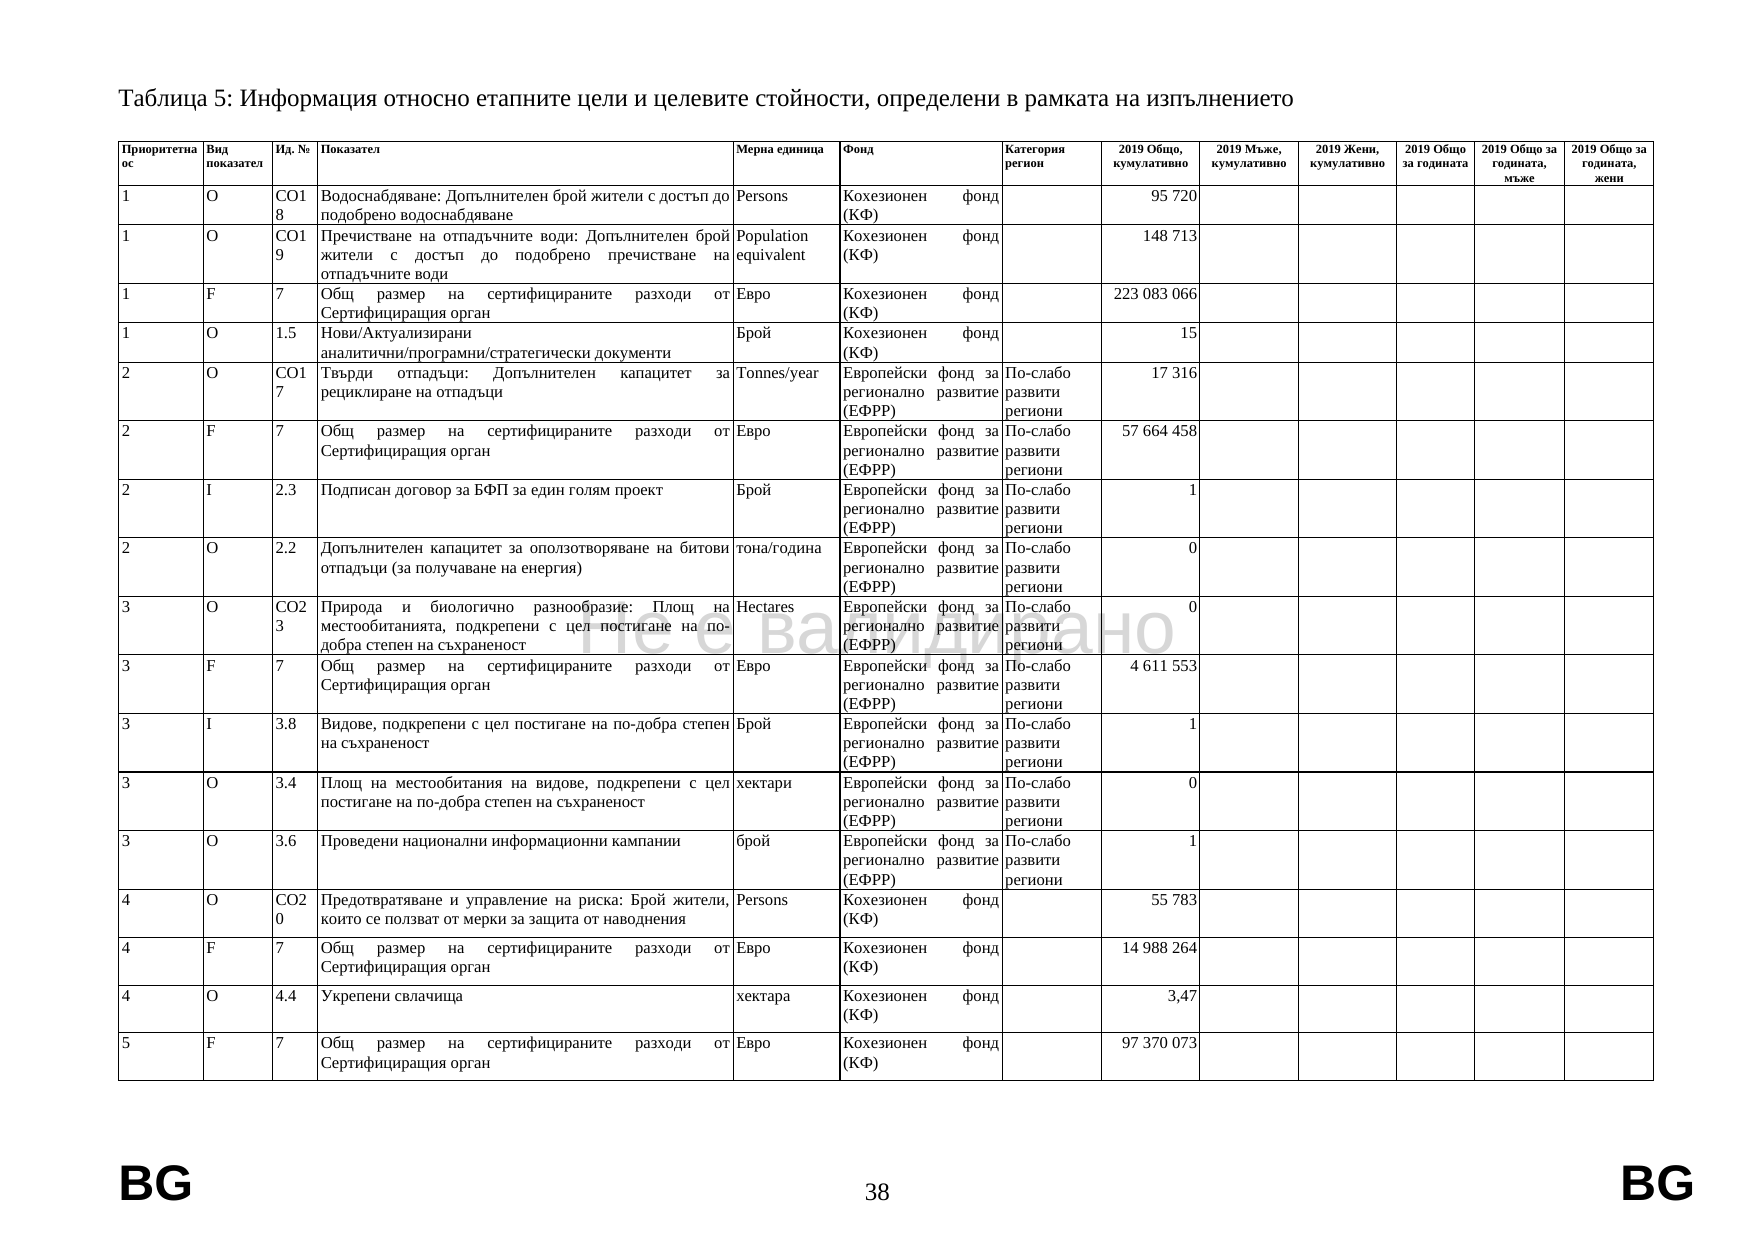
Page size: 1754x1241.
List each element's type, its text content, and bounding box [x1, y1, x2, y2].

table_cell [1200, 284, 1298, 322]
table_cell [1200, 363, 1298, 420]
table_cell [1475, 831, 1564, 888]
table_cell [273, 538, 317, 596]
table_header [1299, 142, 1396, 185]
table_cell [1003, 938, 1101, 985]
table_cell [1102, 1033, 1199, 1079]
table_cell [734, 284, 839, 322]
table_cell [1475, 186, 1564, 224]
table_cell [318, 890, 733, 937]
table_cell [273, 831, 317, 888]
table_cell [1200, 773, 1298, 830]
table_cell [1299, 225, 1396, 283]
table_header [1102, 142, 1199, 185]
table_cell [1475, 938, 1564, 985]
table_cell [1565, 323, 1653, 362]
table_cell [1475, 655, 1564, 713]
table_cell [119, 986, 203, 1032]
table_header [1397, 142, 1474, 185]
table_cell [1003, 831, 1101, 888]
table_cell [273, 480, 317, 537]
subtitle НеприложимоТаблица 5: Информация относно етапните цели и целевите стойности, определени в рамката на изпълнението [118, 83, 1701, 112]
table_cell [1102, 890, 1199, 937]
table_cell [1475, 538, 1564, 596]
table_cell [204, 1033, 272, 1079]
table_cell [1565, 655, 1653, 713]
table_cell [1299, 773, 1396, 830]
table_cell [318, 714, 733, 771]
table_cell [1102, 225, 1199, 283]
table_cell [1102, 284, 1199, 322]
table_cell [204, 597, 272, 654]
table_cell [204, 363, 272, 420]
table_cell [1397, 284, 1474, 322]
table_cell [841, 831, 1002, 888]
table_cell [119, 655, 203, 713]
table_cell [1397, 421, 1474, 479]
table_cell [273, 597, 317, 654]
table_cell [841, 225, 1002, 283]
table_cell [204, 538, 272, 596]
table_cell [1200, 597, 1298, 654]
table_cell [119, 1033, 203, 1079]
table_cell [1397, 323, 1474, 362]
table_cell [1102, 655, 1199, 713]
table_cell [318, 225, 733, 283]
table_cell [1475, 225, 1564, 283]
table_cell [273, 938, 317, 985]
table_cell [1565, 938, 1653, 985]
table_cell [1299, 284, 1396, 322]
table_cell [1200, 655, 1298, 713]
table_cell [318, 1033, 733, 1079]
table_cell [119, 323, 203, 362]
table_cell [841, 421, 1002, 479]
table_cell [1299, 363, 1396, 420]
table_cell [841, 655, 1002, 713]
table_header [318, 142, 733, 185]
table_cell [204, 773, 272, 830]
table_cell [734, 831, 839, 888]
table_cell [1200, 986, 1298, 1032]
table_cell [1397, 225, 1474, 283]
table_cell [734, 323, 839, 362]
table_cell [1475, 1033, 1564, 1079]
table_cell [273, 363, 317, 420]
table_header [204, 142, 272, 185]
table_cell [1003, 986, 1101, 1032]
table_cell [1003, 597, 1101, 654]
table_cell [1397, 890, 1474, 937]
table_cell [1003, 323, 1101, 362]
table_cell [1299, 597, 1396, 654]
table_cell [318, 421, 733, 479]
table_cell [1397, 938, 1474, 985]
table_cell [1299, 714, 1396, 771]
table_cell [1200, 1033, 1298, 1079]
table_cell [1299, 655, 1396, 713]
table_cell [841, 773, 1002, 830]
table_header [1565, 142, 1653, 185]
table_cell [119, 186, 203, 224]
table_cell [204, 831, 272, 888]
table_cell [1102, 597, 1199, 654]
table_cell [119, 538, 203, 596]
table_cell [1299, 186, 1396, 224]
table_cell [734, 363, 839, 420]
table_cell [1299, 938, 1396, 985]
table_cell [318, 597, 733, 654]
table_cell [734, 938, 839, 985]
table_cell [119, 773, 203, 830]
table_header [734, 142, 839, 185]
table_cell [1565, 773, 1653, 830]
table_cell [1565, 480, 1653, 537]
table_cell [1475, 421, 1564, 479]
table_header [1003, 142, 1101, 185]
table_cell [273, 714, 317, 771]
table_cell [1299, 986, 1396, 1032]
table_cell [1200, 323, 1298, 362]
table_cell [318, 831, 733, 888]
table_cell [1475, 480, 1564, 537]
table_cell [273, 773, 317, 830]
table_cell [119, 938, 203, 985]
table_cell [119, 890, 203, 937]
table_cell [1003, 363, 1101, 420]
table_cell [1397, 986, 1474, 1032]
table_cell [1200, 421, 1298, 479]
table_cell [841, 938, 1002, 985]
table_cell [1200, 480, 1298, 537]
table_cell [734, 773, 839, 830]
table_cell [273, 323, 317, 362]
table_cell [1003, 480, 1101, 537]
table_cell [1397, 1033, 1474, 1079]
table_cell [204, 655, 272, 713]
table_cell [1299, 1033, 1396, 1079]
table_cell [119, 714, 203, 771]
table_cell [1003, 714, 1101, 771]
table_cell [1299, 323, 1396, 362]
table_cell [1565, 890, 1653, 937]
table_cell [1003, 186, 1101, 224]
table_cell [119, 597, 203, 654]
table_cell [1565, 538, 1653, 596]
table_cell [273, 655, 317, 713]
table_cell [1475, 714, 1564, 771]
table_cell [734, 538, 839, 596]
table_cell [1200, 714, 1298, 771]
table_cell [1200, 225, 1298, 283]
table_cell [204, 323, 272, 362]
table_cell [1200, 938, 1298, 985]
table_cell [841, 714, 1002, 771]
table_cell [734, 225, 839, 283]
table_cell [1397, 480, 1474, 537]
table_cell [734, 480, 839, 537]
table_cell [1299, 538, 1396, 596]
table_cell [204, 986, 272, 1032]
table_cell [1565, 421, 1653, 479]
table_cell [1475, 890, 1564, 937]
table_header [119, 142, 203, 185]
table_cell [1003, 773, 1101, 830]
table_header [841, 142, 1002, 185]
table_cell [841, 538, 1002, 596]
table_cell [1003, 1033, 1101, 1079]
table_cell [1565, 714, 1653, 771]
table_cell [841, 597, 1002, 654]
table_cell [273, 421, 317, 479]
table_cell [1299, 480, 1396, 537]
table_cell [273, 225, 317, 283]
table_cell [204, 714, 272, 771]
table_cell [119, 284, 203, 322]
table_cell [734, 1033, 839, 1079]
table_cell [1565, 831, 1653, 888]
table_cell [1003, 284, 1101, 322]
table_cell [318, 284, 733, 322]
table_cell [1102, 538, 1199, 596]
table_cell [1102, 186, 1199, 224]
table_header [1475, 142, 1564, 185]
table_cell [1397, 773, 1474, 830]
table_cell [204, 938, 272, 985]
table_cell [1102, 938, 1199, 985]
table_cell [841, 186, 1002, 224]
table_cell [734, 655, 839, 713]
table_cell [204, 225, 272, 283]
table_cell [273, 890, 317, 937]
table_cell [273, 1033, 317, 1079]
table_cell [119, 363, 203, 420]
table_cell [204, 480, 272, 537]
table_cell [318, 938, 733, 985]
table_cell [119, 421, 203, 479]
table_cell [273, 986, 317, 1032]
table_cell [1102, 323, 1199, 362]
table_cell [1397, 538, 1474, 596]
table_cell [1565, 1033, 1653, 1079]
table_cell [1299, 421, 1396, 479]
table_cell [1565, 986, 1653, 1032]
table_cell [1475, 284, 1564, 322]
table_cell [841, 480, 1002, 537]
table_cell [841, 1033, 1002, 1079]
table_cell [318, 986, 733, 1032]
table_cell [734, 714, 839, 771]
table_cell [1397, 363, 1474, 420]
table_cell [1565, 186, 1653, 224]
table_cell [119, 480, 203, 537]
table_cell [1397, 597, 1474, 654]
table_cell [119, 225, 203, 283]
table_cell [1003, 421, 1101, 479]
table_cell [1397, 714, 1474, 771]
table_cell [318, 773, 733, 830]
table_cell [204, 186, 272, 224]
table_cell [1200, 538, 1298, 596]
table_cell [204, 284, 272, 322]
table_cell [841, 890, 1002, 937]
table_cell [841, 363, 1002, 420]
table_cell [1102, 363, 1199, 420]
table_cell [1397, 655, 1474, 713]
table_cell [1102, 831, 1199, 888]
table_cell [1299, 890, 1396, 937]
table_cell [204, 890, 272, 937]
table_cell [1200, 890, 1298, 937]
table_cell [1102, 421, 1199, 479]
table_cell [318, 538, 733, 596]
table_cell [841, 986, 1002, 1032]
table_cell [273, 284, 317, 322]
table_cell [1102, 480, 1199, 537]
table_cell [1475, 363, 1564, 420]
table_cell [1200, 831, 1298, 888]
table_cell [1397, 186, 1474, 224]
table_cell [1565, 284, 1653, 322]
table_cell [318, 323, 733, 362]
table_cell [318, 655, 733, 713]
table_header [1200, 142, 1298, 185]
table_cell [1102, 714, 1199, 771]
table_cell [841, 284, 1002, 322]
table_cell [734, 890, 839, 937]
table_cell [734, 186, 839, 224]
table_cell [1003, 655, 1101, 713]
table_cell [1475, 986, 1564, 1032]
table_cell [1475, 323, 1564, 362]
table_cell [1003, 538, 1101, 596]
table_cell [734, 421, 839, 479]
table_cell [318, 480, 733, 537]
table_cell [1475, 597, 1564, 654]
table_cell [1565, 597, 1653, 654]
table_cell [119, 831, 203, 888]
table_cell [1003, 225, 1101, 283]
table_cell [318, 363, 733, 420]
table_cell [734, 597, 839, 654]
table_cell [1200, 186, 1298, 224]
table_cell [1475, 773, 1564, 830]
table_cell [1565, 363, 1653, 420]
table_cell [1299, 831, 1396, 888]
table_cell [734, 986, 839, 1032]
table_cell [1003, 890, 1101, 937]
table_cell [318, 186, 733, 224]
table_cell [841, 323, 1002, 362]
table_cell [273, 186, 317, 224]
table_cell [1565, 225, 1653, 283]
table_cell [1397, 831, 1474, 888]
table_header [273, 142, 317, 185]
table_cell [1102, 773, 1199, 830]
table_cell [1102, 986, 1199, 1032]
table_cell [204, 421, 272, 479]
